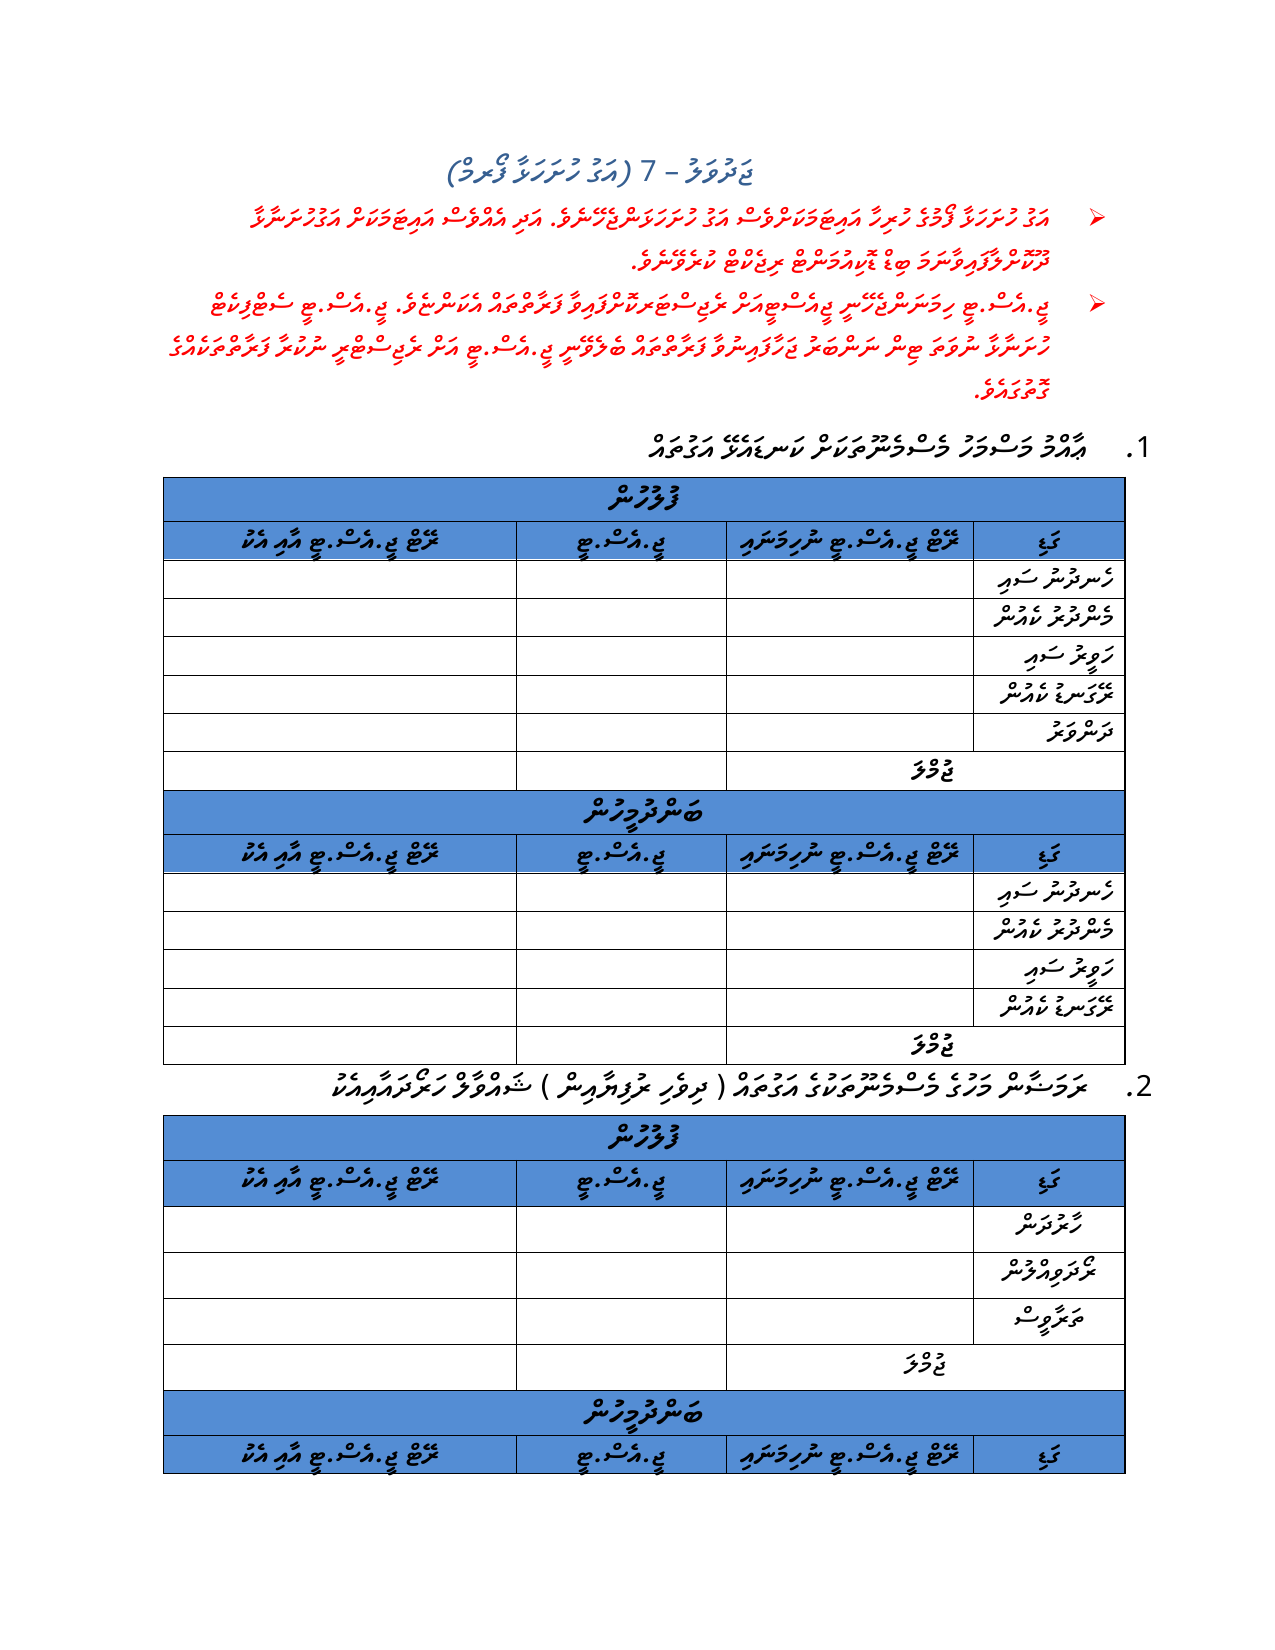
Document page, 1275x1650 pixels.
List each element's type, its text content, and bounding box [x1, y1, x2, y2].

table_cell [517, 989, 726, 1026]
table_cell [517, 1253, 726, 1298]
table_cell [164, 1345, 516, 1390]
table_cell [517, 912, 726, 949]
table_cell މެންދުރު ކެއުން [974, 912, 1124, 949]
table_cell [164, 1027, 516, 1064]
table_cell [164, 912, 516, 949]
table_cell [164, 752, 516, 789]
table_cell ހަވީރު ސައި [974, 637, 1124, 674]
table_cell [517, 561, 726, 598]
table_cell ޖީ.އެސް.ޓީ [517, 835, 726, 872]
list ޖީ.އެސް.ޓީ ހިމަނަންޖެހޭނީ ޖީއެސްޓީއަށް ރެޖިސްޓަރކޮށްފައިވާ ފަރާތްތައް އެކަންޏެވެ. ޖީ.އެސް.ޓީ ސެޓްފިކެޓް ހުށަނާޅާ ނުވަތަ ޓިން ނަންބަރު ޖަހާފައިނުވާ ފަރާތްތައް ބެލެވޭނީ ޖީ.އެސް.ޓީ އަށް ރެޖިސްޓްރީ ނުކުރާ ފަރާތްތަކެއްގެ ގޮތުގައެވެ. [150, 286, 1087, 408]
table_cell [727, 1253, 973, 1298]
table_cell ރޭޓް ޖީ.އެސް.ޓީ އާއި އެކު [164, 522, 516, 559]
table_cell [164, 1207, 516, 1252]
list އަގު ހުށަހަޅާ ފޯމުގެ ހުރިހާ އައިޓަމަކަށްވެސް އަގު ހުށަހަޅަންޖެހޭނެވެ. އަދި އެއްވެސް އައިޓަމަކަށް އަގުހުށަނާޅާ ދޫކޮށްލާފައިވާނަމަ ބިޑް ޑޮކިއުމަންޓް ރިޖެކްޓް ކުރެވޭނެވެ. [150, 200, 1087, 280]
table_cell މެންދުރު ކެއުން [974, 599, 1124, 636]
table_cell [164, 561, 516, 598]
table_cell [517, 1299, 726, 1344]
text ޖަދުވަލު – 7 (އަގު ހުށަހަޅާ ފޯރމް) [150, 150, 1050, 193]
table_cell ގަޑި [974, 1161, 1124, 1206]
table_cell ހާރުދަން [974, 1207, 1124, 1252]
table_header ފުލުހުން [164, 1116, 1124, 1160]
table_cell [517, 1207, 726, 1252]
table_cell [727, 561, 973, 598]
table_cell [517, 637, 726, 674]
table_cell [517, 752, 726, 789]
table_cell ރޭގަނޑު ކެއުން [974, 676, 1124, 713]
table_cell [517, 599, 726, 636]
table_cell [727, 950, 973, 987]
table_cell [517, 950, 726, 987]
table_cell ރޭގަނޑު ކެއުން [974, 989, 1124, 1026]
table_cell [517, 1345, 726, 1390]
table_cell [727, 874, 973, 911]
table_cell [164, 989, 516, 1026]
table_cell [727, 912, 973, 949]
list ޢާއްމު މަސްމަހު މެސްމެނޫތަކަށް ކަނޑައެޅޭ އަގުތައް [150, 427, 1125, 470]
table_cell [164, 599, 516, 636]
table_cell [164, 950, 516, 987]
table_cell [164, 874, 516, 911]
table_cell ރޭޓް ޖީ.އެސް.ޓީ ނުހިމަނައި [727, 1436, 973, 1473]
table_cell ޖީ.އެސް.ޓީ [517, 1436, 726, 1473]
table_cell ބަންދުމީހުން [164, 791, 1124, 834]
table_cell ޖުމްލަ [727, 1345, 1124, 1390]
table_cell ހަވީރު ސައި [974, 950, 1124, 987]
table_cell [517, 676, 726, 713]
table_cell ދަންވަރު [974, 714, 1124, 751]
table_cell ރޭޓް ޖީ.އެސް.ޓީ ނުހިމަނައި [727, 1161, 973, 1206]
table_cell ރޭޓް ޖީ.އެސް.ޓީ އާއި އެކު [164, 835, 516, 872]
table_cell ގަޑި [974, 835, 1124, 872]
table_cell [727, 676, 973, 713]
table_cell ޖުމްލަ [727, 1027, 1124, 1064]
table_cell [727, 599, 973, 636]
table_cell [164, 676, 516, 713]
table_cell [164, 1253, 516, 1298]
table_cell ބަންދުމީހުން [164, 1391, 1124, 1435]
list ރަމަޟާން މަހުގެ މެސްމެނޫތަކުގެ އަގުތައް ( ދިވެހި ރުފިޔާއިން ) ޝައްވާލް ހަރޯދައާއިއެކު [150, 1065, 1125, 1109]
table_cell ޖީ.އެސް.ޓީ [517, 522, 726, 559]
table_cell ގަޑި [974, 522, 1124, 559]
table_cell [164, 714, 516, 751]
table_cell ރޭޓް ޖީ.އެސް.ޓީ ނުހިމަނައި [727, 522, 973, 559]
table_cell [517, 714, 726, 751]
table_cell ރޭޓް ޖީ.އެސް.ޓީ ނުހިމަނައި [727, 835, 973, 872]
table_cell ރޭޓް ޖީ.އެސް.ޓީ އާއި އެކު [164, 1161, 516, 1206]
table_cell [164, 637, 516, 674]
table_cell ތަރާވީސް [974, 1299, 1124, 1344]
table_cell ގަޑި [974, 1436, 1124, 1473]
table_cell ހެނދުނު ސައި [974, 874, 1124, 911]
table_cell [727, 1207, 973, 1252]
table_cell [727, 637, 973, 674]
table_header ފުލުހުން [164, 478, 1124, 521]
table_cell [164, 1299, 516, 1344]
table_cell ޖުމްލަ [727, 752, 1124, 789]
table_cell ރޭޓް ޖީ.އެސް.ޓީ އާއި އެކު [164, 1436, 516, 1473]
table_cell [517, 1027, 726, 1064]
table_cell [727, 714, 973, 751]
table_cell [517, 874, 726, 911]
table_cell ރޯދަވިއްލުން [974, 1253, 1124, 1298]
table_cell [727, 989, 973, 1026]
table_cell [727, 1299, 973, 1344]
table_cell ޖީ.އެސް.ޓީ [517, 1161, 726, 1206]
table_cell ހެނދުނު ސައި [974, 561, 1124, 598]
